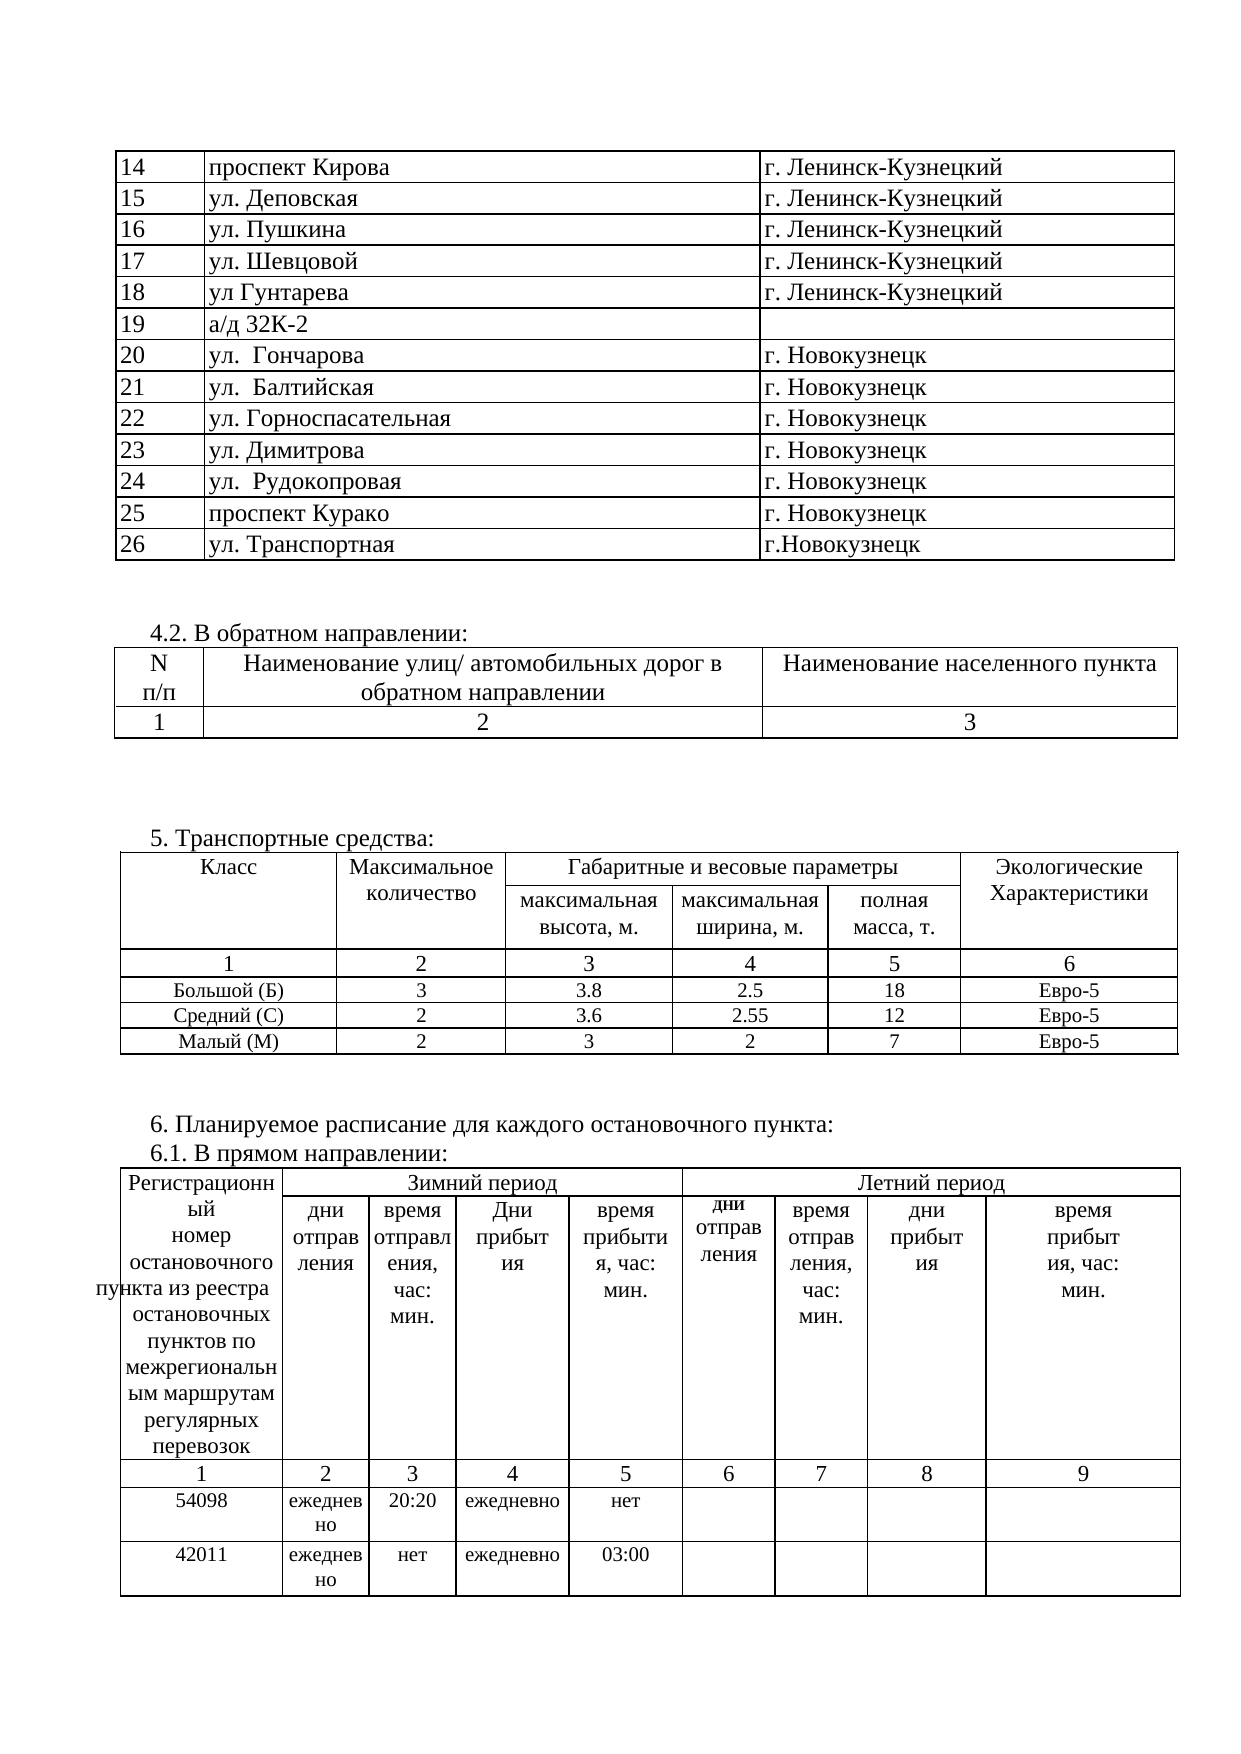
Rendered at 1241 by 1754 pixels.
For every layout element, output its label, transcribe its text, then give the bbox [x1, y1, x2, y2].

table_header Максимальное количество [337, 853, 505, 948]
table_cell [761, 309, 1174, 339]
table_cell 26 [117, 529, 204, 559]
table_cell 2 [337, 1003, 505, 1027]
table_cell 3 [506, 950, 672, 976]
table_cell 7 [829, 1029, 960, 1053]
table_cell 19 [117, 309, 204, 339]
table_cell 21 [117, 372, 204, 402]
table_cell 20:20 [370, 1488, 455, 1541]
table_cell г. Новокузнецк [761, 372, 1174, 402]
table_cell 3.6 [506, 1003, 672, 1027]
table_cell время прибыт ия, час: мин. [987, 1197, 1180, 1458]
table_header Экологические Характеристики [961, 853, 1177, 948]
table_cell ул Гунтарева [205, 277, 759, 307]
table_cell дни прибыт ия [868, 1197, 985, 1458]
table_cell ул. Горноспасательная [205, 403, 759, 433]
table_header Зимний период [283, 1169, 682, 1195]
table_cell 23 [117, 435, 204, 464]
table_cell 2 [673, 1029, 827, 1053]
table_cell [776, 1542, 867, 1595]
table_cell [776, 1488, 867, 1541]
table_header N п/п [115, 648, 203, 706]
text 5. Транспортные средства: [150, 823, 1090, 851]
table_cell [683, 1488, 774, 1541]
table_cell 7 [776, 1460, 867, 1486]
table_cell ежедневно [283, 1542, 368, 1595]
table_cell 22 [117, 403, 204, 433]
table_cell 9 [987, 1460, 1180, 1486]
table_cell ул. Рудокопровая [205, 466, 759, 496]
table_cell 3 [506, 1029, 672, 1053]
table_cell проспект Курако [205, 498, 759, 527]
table_cell 1 [121, 1460, 282, 1486]
table_cell 1 [121, 950, 336, 976]
table_cell 54098 [121, 1488, 282, 1541]
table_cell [761, 152, 1174, 181]
table_cell нет [570, 1488, 682, 1541]
table_cell г. Новокузнецк [761, 403, 1174, 433]
table_cell г. Ленинск-Кузнецкий [761, 183, 1174, 213]
table_cell [683, 1542, 774, 1595]
table_cell 17 [117, 246, 204, 276]
table_cell г. Новокузнецк [761, 340, 1174, 370]
table_cell время отправл ения, час: мин. [370, 1197, 455, 1458]
table_cell а/д 32К-2 [205, 309, 759, 339]
table_cell [987, 1542, 1180, 1595]
table_cell ежедневно [283, 1488, 368, 1541]
table_cell дни отправ ления [283, 1197, 368, 1458]
table_cell 4 [457, 1460, 568, 1486]
table_cell 2 [283, 1460, 368, 1486]
table_cell [868, 1488, 985, 1541]
table_cell ул. Деповская [205, 183, 759, 213]
table_cell 3 [337, 978, 505, 1002]
text 6.1. В прямом направлении: [150, 1138, 1090, 1167]
table_cell г.Новокузнецк [761, 529, 1174, 559]
table_cell 20 [117, 340, 204, 370]
table_cell ул. Димитрова [205, 435, 759, 464]
table_cell Евро-5 [961, 978, 1177, 1002]
table_cell максимальная высота, м. [506, 886, 672, 948]
table_cell время отправ ления, час: мин. [776, 1197, 867, 1458]
table_cell Малый (М) [121, 1029, 336, 1053]
table_cell г. Новокузнецк [761, 498, 1174, 527]
table_cell 5 [570, 1460, 682, 1486]
table_cell 1 [115, 707, 203, 737]
table_cell 03:00 [570, 1542, 682, 1595]
table_header Класс [121, 853, 336, 948]
table_cell 18 [117, 277, 204, 307]
table_cell 2.55 [673, 1003, 827, 1027]
table_cell 18 [829, 978, 960, 1002]
table_cell 25 [117, 498, 204, 527]
table_cell ДНИ отправ ления [683, 1197, 774, 1458]
table_cell 4 [673, 950, 827, 976]
table_cell 2 [337, 950, 505, 976]
table_cell ул. Шевцовой [205, 246, 759, 276]
table_cell ежедневно [457, 1488, 568, 1541]
table_cell г. Новокузнецк [761, 435, 1174, 464]
table_cell [868, 1542, 985, 1595]
table_cell Большой (Б) [121, 978, 336, 1002]
table_header Наименование населенного пункта [763, 648, 1177, 706]
table_cell [987, 1488, 1180, 1541]
table_cell время прибыти я, час: мин. [570, 1197, 682, 1458]
table_cell 5 [829, 950, 960, 976]
table_cell ул. Гончарова [205, 340, 759, 370]
table_cell Средний (С) [121, 1003, 336, 1027]
text 6. Планируемое расписание для каждого остановочного пункта: [150, 1109, 1090, 1138]
table_cell Евро-5 [961, 1003, 1177, 1027]
table_cell 3.8 [506, 978, 672, 1002]
table_cell 16 [117, 215, 204, 244]
table_cell нет [370, 1542, 455, 1595]
table_cell 2.5 [673, 978, 827, 1002]
table_cell 2 [337, 1029, 505, 1053]
table_cell 3 [370, 1460, 455, 1486]
table_cell г. Новокузнецк [761, 466, 1174, 496]
table_header Летний период [683, 1169, 1180, 1195]
table_cell проспект Кирова [205, 152, 759, 181]
table_cell Дни прибыт ия [457, 1197, 568, 1458]
table_cell 15 [117, 183, 204, 213]
table_cell ул. Балтийская [205, 372, 759, 402]
table_header Габаритные и весовые параметры [506, 853, 960, 885]
table_cell г. Ленинск-Кузнецкий [761, 246, 1174, 276]
table_cell 8 [868, 1460, 985, 1486]
table_cell 6 [961, 950, 1177, 976]
table_header Наименование улиц/ автомобильных дорог в обратном направлении [204, 648, 762, 706]
table_cell 24 [117, 466, 204, 496]
table_cell 42011 [121, 1542, 282, 1595]
table_cell 12 [829, 1003, 960, 1027]
text 4.2. В обратном направлении: [150, 618, 1090, 647]
table_cell ул. Пушкина [205, 215, 759, 244]
table_cell полная масса, т. [829, 886, 960, 948]
table_cell ежедневно [457, 1542, 568, 1595]
table_cell Евро-5 [961, 1029, 1177, 1053]
table_cell максимальная ширина, м. [673, 886, 827, 948]
table_cell 2 [204, 707, 762, 737]
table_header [121, 1169, 282, 1458]
table_cell г. Ленинск-Кузнецкий [761, 277, 1174, 307]
table_cell ул. Транспортная [205, 529, 759, 559]
table_cell 6 [683, 1460, 774, 1486]
table_cell г. Ленинск-Кузнецкий [761, 215, 1174, 244]
table_cell 3 [763, 706, 1177, 737]
table_cell 14 [117, 152, 204, 181]
